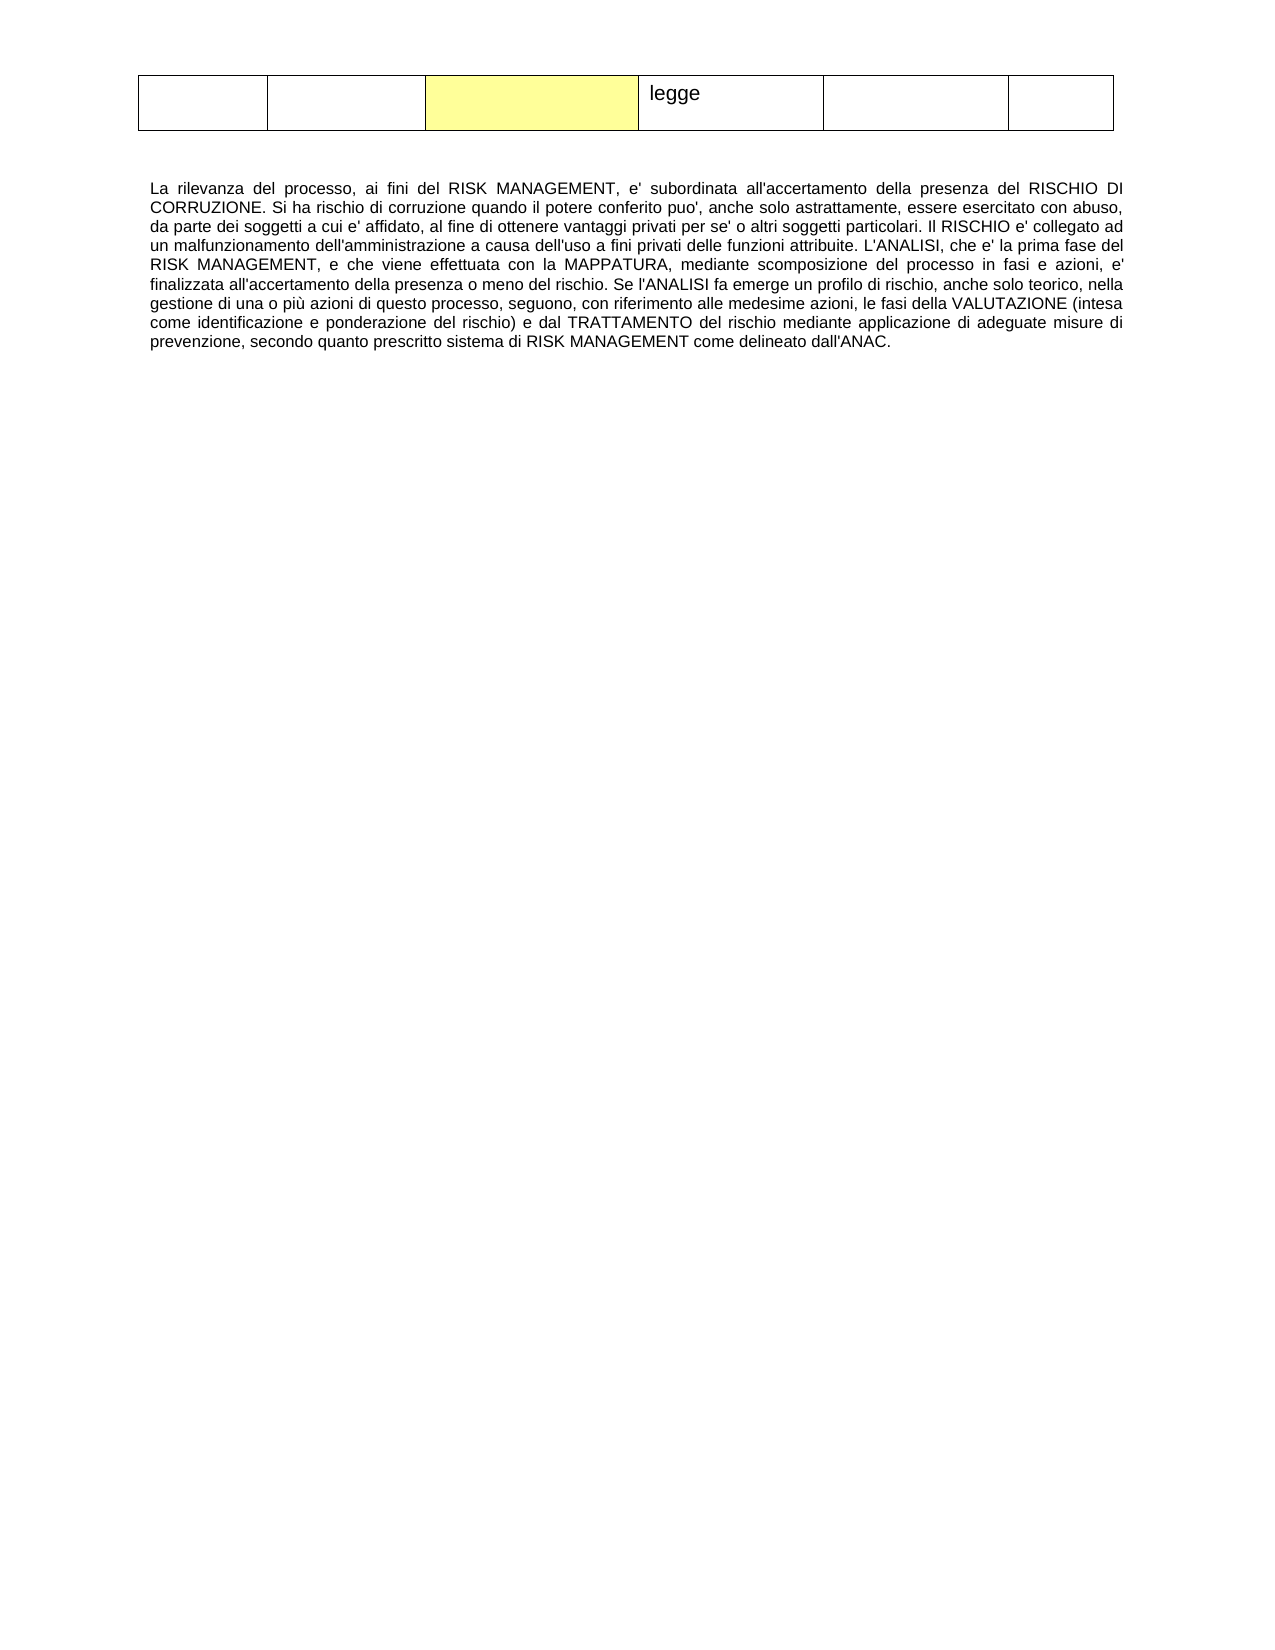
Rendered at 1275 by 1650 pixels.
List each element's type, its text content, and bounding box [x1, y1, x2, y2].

text La rilevanza del processo, ai fini del RISK MANAGEMENT, e' subordinata all'accertamento della presenza del RISCHIO DI CORRUZIONE. Si ha rischio di corruzione quando il potere conferito puo', anche solo astrattamente, essere esercitato con abuso, da parte dei soggetti a cui e' affidato, al fine di ottenere vantaggi privati per se' o altri soggetti particolari. Il RISCHIO e' collegato ad un malfunzionamento dell'amministrazione a causa dell'uso a fini privati delle funzioni attribuite. L'ANALISI, che e' la prima fase del RISK MANAGEMENT, e che viene effettuata con la MAPPATURA, mediante scomposizione del processo in fasi e azioni, e' finalizzata all'accertamento della presenza o meno del rischio. Se l'ANALISI fa emerge un profilo di rischio, anche solo teorico, nella gestione di una o più azioni di questo processo, seguono, con riferimento alle medesime azioni, le fasi della VALUTAZIONE (intesa come identificazione e ponderazione del rischio) e dal TRATTAMENTO del rischio mediante applicazione di adeguate misure di prevenzione, secondo quanto prescritto sistema di RISK MANAGEMENT come delineato dall'ANAC. [150, 178, 1125, 351]
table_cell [139, 76, 267, 130]
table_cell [1009, 76, 1113, 130]
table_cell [426, 76, 638, 130]
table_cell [268, 76, 425, 130]
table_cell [824, 76, 1008, 130]
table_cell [639, 76, 823, 130]
